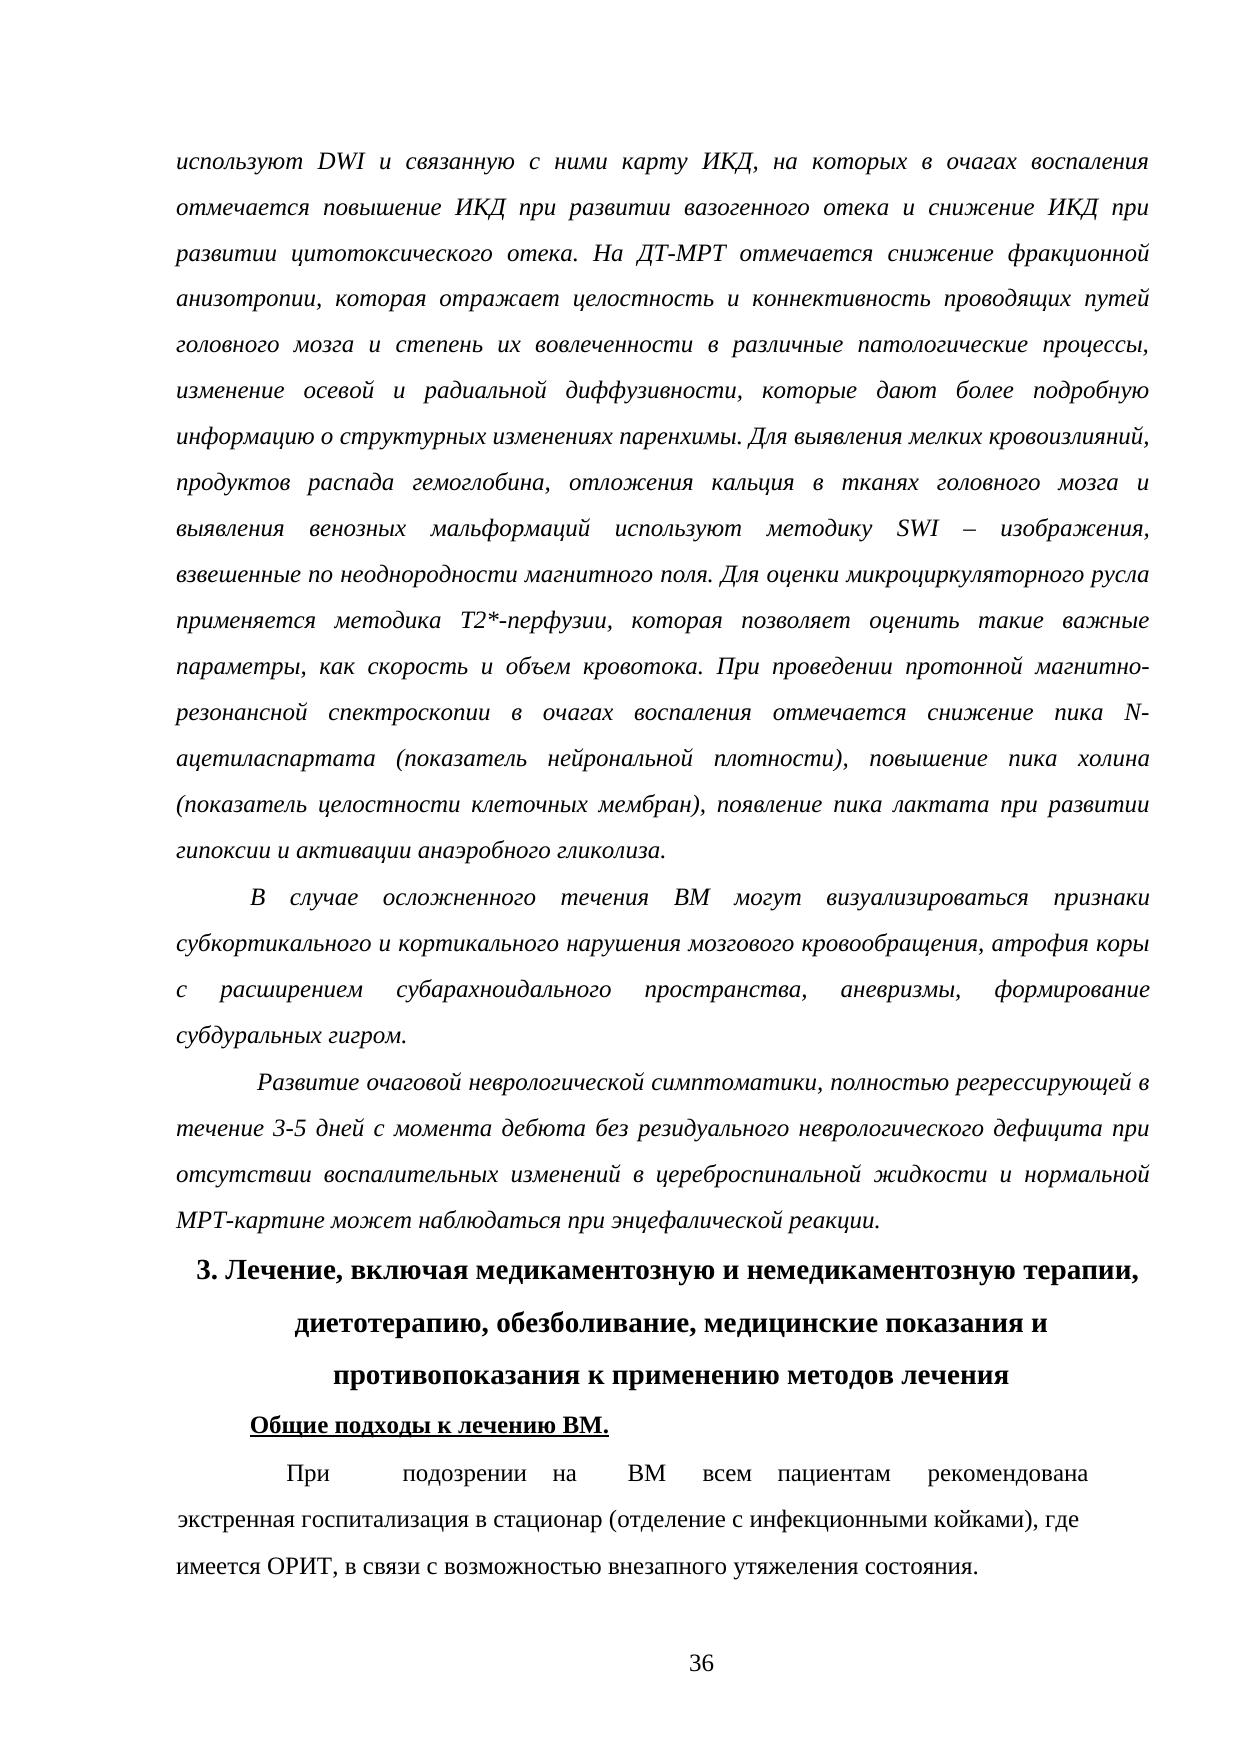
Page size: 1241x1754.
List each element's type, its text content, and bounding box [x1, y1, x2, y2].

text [176, 146, 1153, 863]
text Развитие очаговой неврологической симптоматики, полностью регрессирующей в течение 3-5 дней с момента дебюта без резидуального неврологического дефицита при отсутствии воспалительных изменений в цереброспинальной жидкости и нормальной МРТ-картине может наблюдаться при энцефалической реакции. [176, 1067, 1153, 1234]
text При подозрении на ВМ всем пациентам рекомендована экстренная госпитализация в стационар (отделение с инфекционными койками), где имеется ОРИТ, в связи с возможностью внезапного утяжеления состояния. [176, 1458, 1158, 1579]
text В случае осложненного течения ВМ могут визуализироваться признаки субкортикального и кортикального нарушения мозгового кровообращения, атрофия коры с расширением субарахноидального пространства, аневризмы, формирование субдуральных гигром. [176, 882, 1153, 1049]
subtitle 3. Лечение, включая медикаментозную и немедикаментозную терапии, диетотерапию, обезболивание, медицинские показания и противопоказания к применению методов лечения [177, 1252, 1158, 1391]
text Общие подходы к лечению ВМ. [249, 1410, 1158, 1439]
